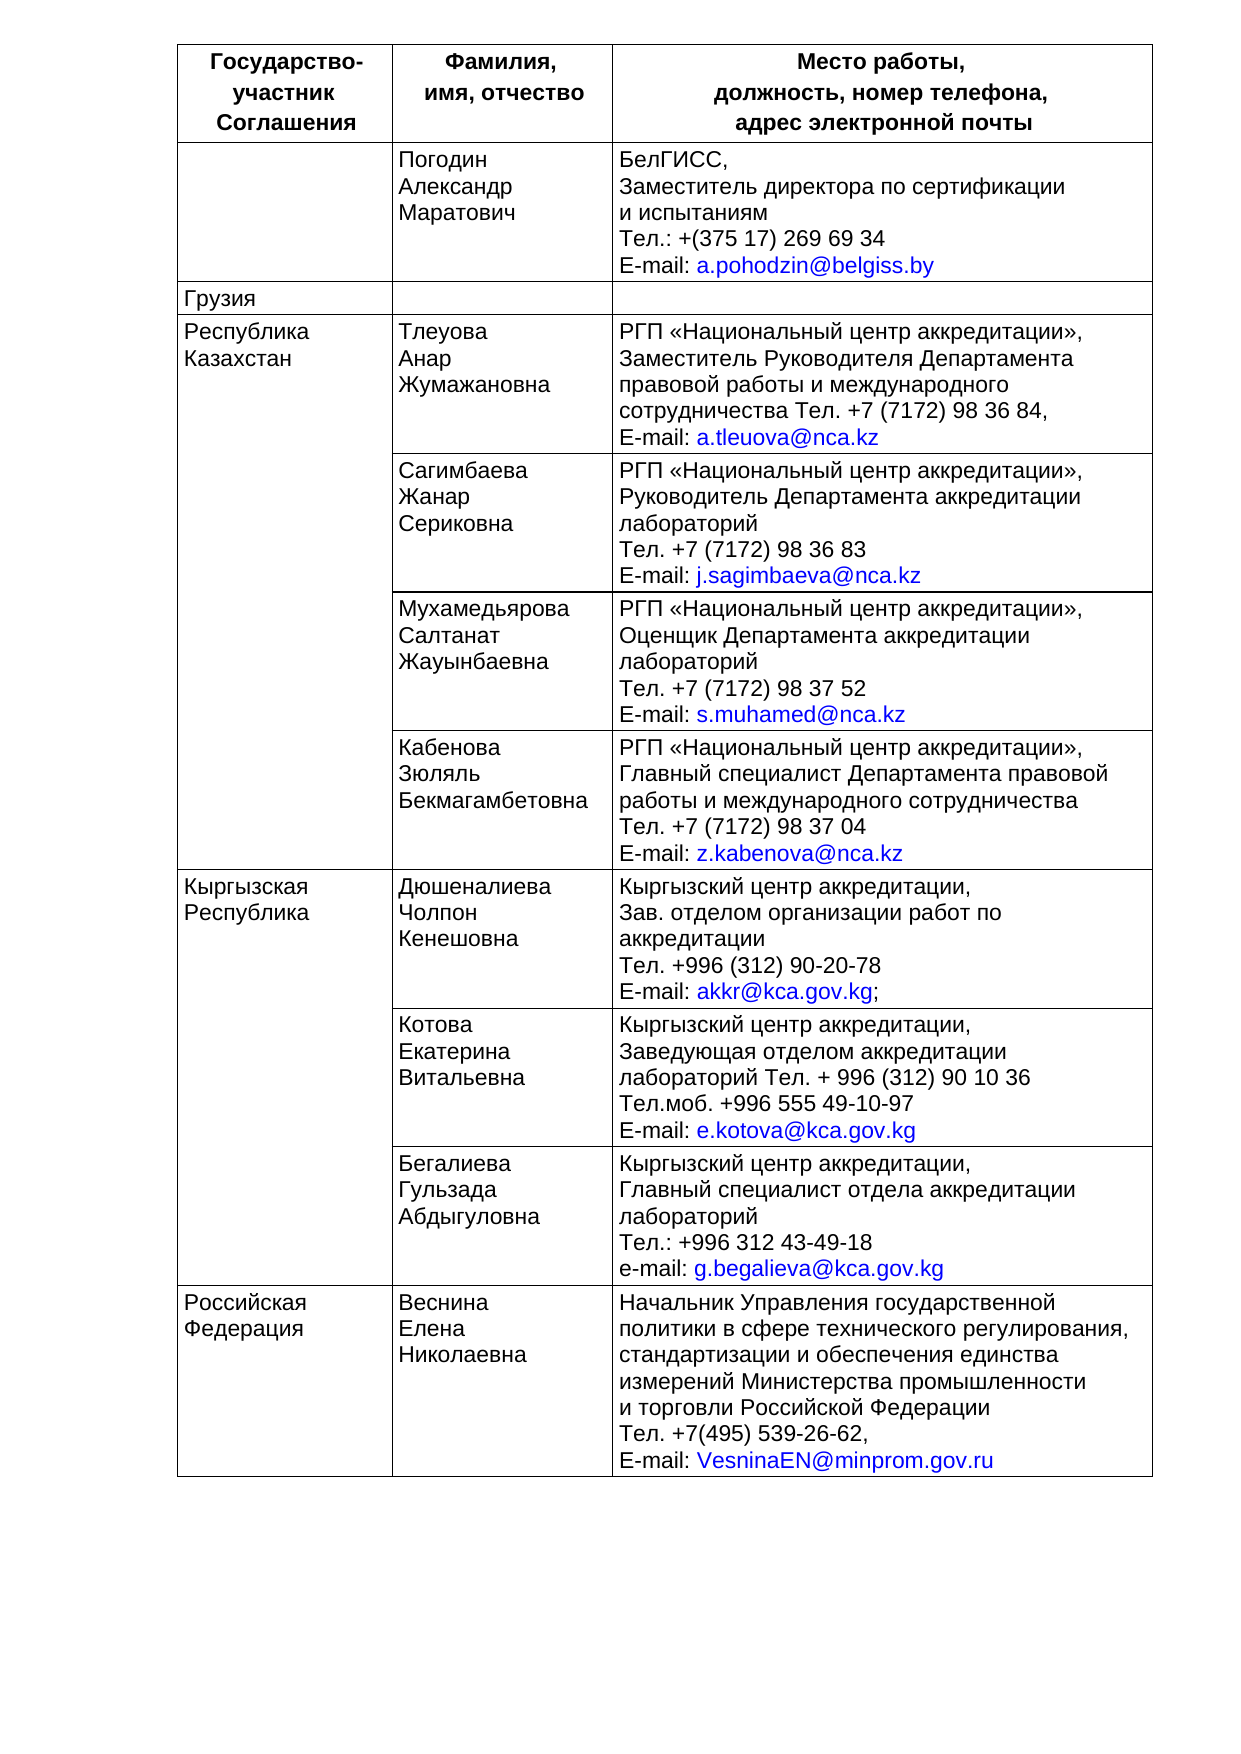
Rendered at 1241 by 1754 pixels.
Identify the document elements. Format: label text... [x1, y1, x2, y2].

table_cell Кабенова Зюляль Бекмагамбетовна [393, 731, 612, 869]
table_cell Бегалиева Гульзада Абдыгуловна [393, 1147, 612, 1285]
table_cell Мухамедьярова Салтанат Жауынбаевна [393, 593, 612, 730]
table_cell Кыргызский центр аккредитации, Заведующая отделом аккредитации лабораторий Тел. + 996 (312) 90 10 36 Тел.моб. +996 555 49-10-97 E-mail: e.kotova@kca.gov.kg [613, 1009, 1152, 1146]
table_cell Кыргызская Республика [178, 870, 392, 1285]
table_cell Тлеуова Анар Жумажановна [393, 315, 612, 453]
table_cell РГП «Национальный центр аккредитации», Заместитель Руководителя Департамента правовой работы и международного сотрудничества Тел. +7 (7172) 98 36 84, E-mail: a.tleuova@nca.kz [613, 315, 1152, 453]
table_cell [393, 282, 612, 314]
table_cell Кыргызский центр аккредитации, Зав. отделом организации работ по аккредитации Тел. +996 (312) 90-20-78 E-mail: akkr@kca.gov.kg; [613, 870, 1152, 1007]
table_cell Грузия [178, 282, 392, 314]
table_cell Кыргызский центр аккредитации, Главный специалист отдела аккредитации лабораторий Тел.: +996 312 43-49-18 е-mail: g.begalieva@kca.gov.kg [613, 1147, 1152, 1285]
table_header Фамилия, имя, отчество [393, 45, 612, 142]
table_cell БелГИСС, Заместитель директора по сертификации и испытаниям Тел.: +(375 17) 269 69 34 E-mail: a.pohodzin@belgiss.by [613, 143, 1152, 281]
table_cell Дюшеналиева Чолпон Кенешовна [393, 870, 612, 1007]
table_cell [613, 282, 1152, 314]
table_cell Веснина Елена Николаевна [393, 1286, 612, 1476]
table_cell Республика Казахстан [178, 315, 392, 869]
table_cell Начальник Управления государственной политики в сфере технического регулирования, стандартизации и обеспечения единства измерений Министерства промышленности и торговли Российской Федерации Тел. +7(495) 539-26-62, E-mail: VesninaEN@minprom.gov.ru [613, 1286, 1152, 1476]
table_header Государство-участник Соглашения [178, 45, 392, 142]
table_cell Сагимбаева Жанар Сериковна [393, 454, 612, 591]
table_cell Российская Федерация [178, 1286, 392, 1476]
table_cell Погодин Александр Маратович [393, 143, 612, 281]
table_cell РГП «Национальный центр аккредитации», Руководитель Департамента аккредитации лабораторий Тел. +7 (7172) 98 36 83 E-mail: j.sagimbaeva@nca.kz [613, 454, 1152, 591]
table_cell РГП «Национальный центр аккредитации», Оценщик Департамента аккредитации лабораторий Тел. +7 (7172) 98 37 52 E-mail: s.muhamed@nca.kz [613, 593, 1152, 730]
table_cell Котова Екатерина Витальевна [393, 1009, 612, 1146]
table_header Место работы, должность, номер телефона, адрес электронной почты [613, 45, 1152, 142]
table_cell РГП «Национальный центр аккредитации», Главный специалист Департамента правовой работы и международного сотрудничества Тел. +7 (7172) 98 37 04 E-mail: z.kabenova@nca.kz [613, 731, 1152, 869]
